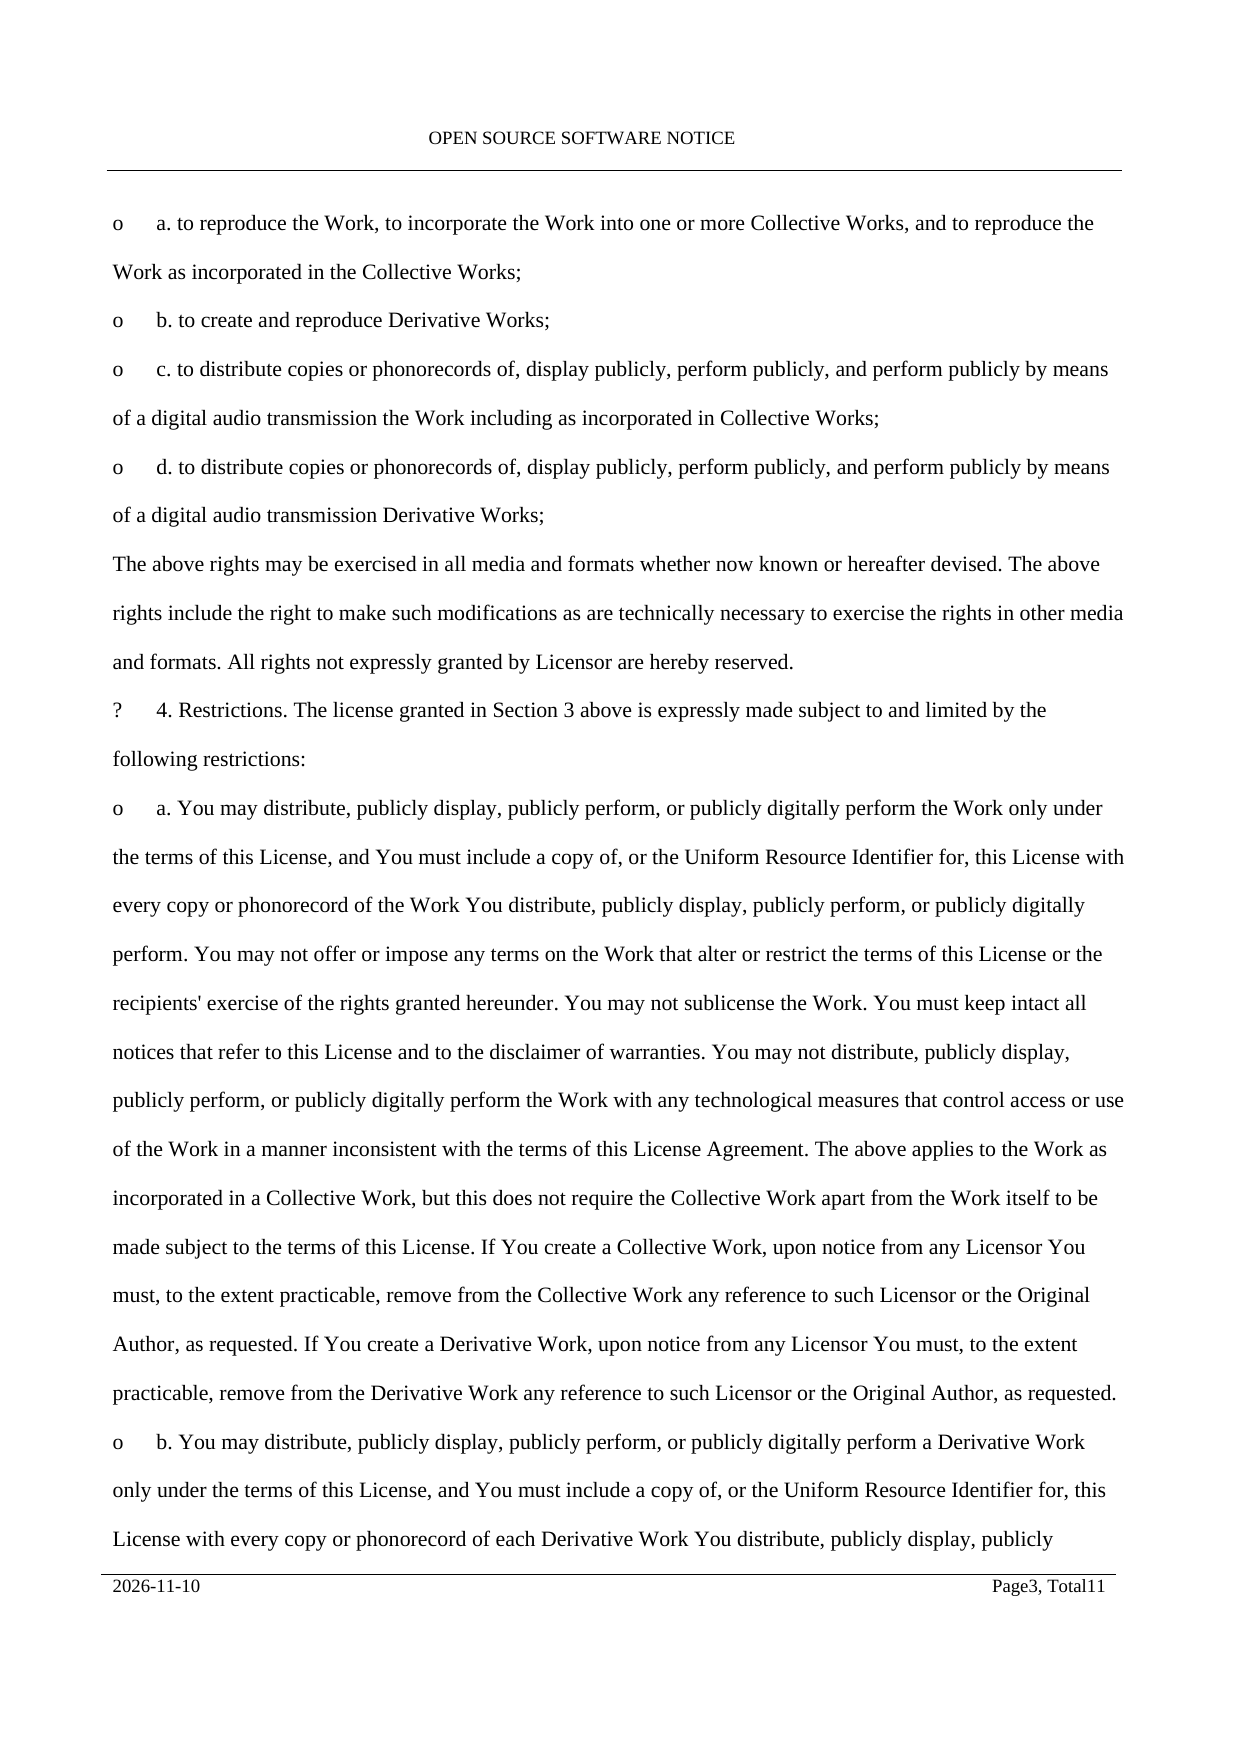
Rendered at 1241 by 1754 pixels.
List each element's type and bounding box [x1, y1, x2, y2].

text [112, 206, 1128, 1555]
